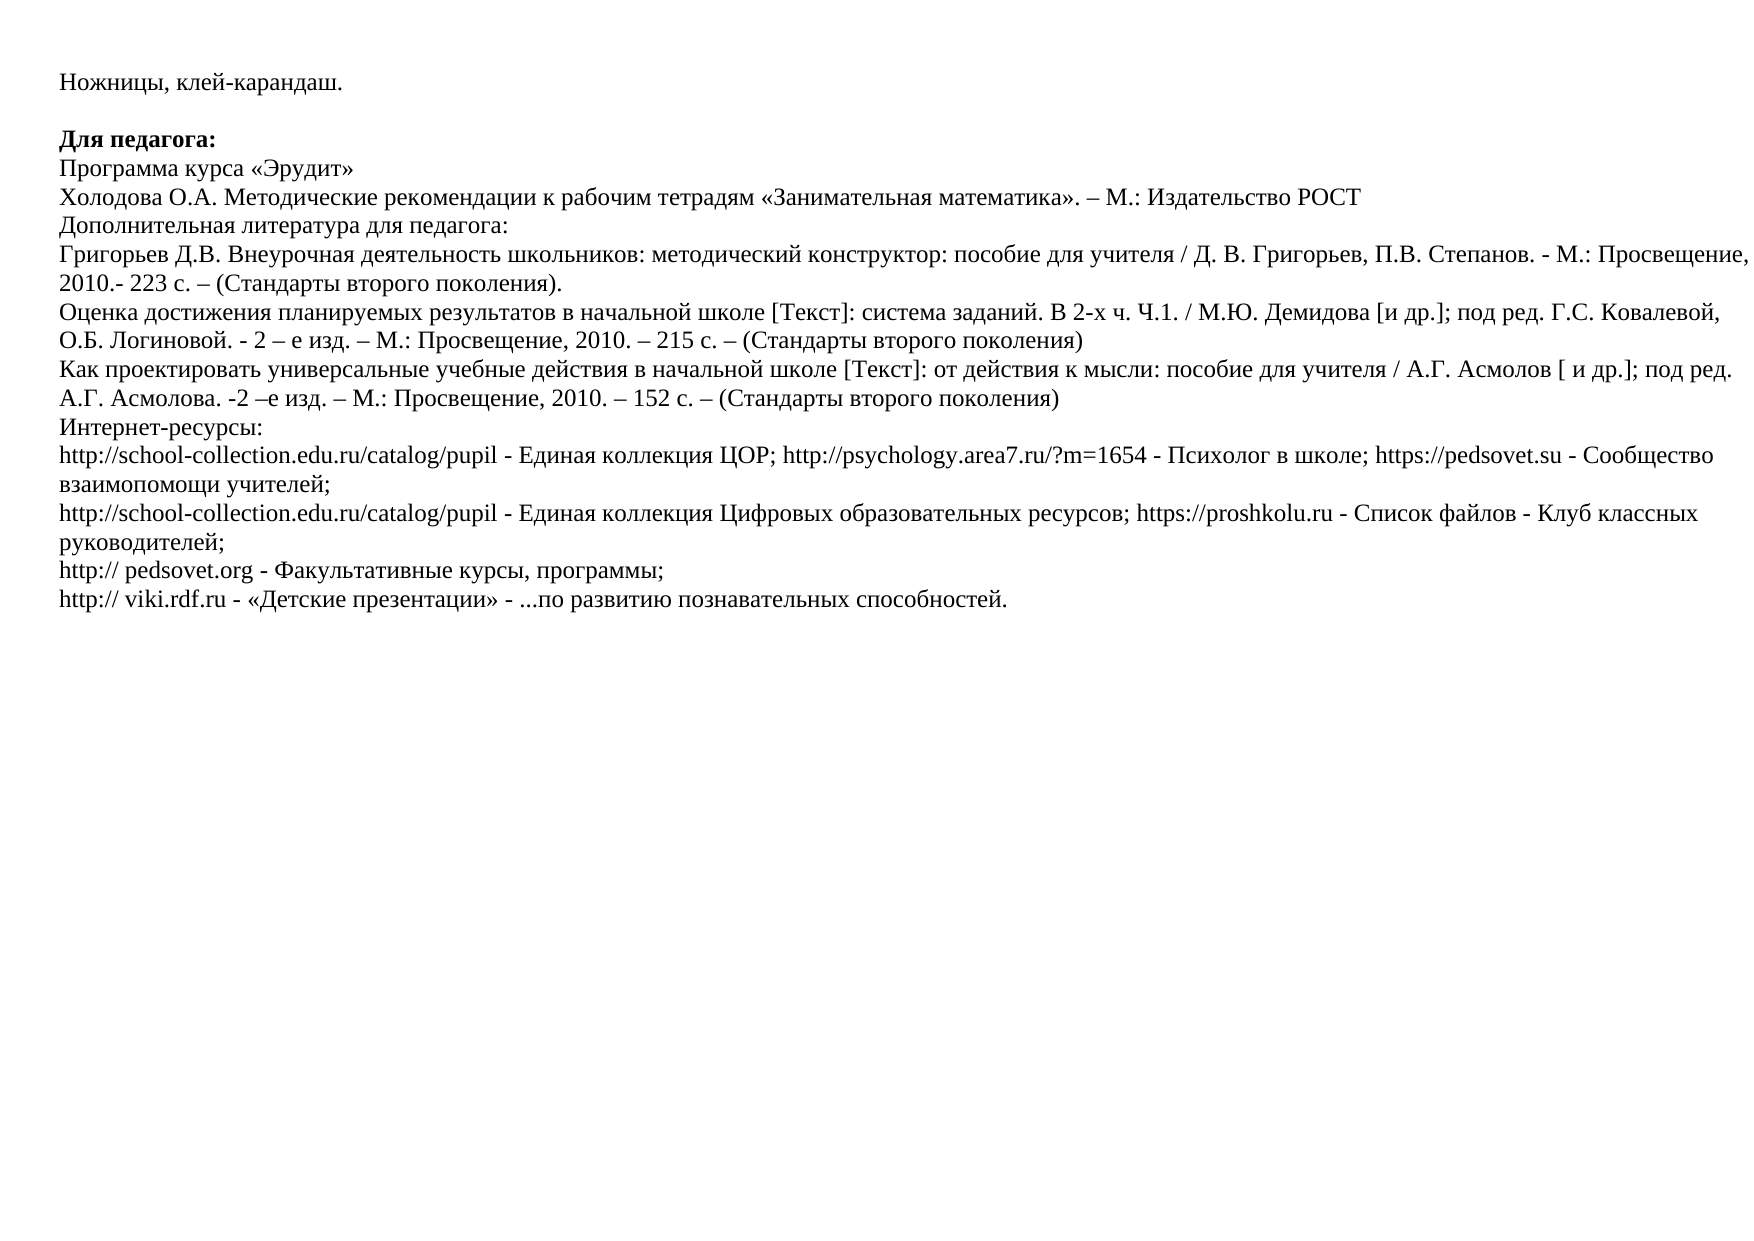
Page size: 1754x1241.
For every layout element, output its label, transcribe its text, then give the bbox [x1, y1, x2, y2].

text Интернет-ресурсы: [59, 412, 1752, 440]
text http:// pedsovet.org - Факультативные курсы, программы; [59, 555, 1752, 584]
text Григорьев Д.В. Внеурочная деятельность школьников: методический конструктор: пособие для учителя / Д. В. Григорьев, П.В. Степанов. - М.: Просвещение, 2010.- 223 с. – (Стандарты второго поколения). [59, 239, 1752, 297]
text Как проектировать универсальные учебные действия в начальной школе [Текст]: от действия к мысли: пособие для учителя / А.Г. Асмолов [ и др.]; под ред. А.Г. Асмолова. -2 –е изд. – М.: Просвещение, 2010. – 152 с. – (Стандарты второго поколения) [59, 354, 1752, 412]
text Оценка достижения планируемых результатов в начальной школе [Текст]: система заданий. В 2-х ч. Ч.1. / М.Ю. Демидова [и др.]; под ред. Г.С. Ковалевой, О.Б. Логиновой. - 2 – е изд. – М.: Просвещение, 2010. – 215 с. – (Стандарты второго поколения) [59, 297, 1752, 354]
text http:// viki.rdf.ru - «Детские презентации» - ...по развитию познавательных способностей. [59, 584, 1752, 613]
text Дополнительная литература для педагога: [59, 210, 1752, 239]
text http://school-collection.edu.ru/catalog/pupil - Единая коллекция Цифровых образовательных ресурсов; https://proshkolu.ru - Список файлов - Клуб классных руководителей; [59, 498, 1752, 555]
text Для педагога: [59, 124, 1752, 153]
text Ножницы, клей-карандаш. [59, 67, 1752, 95]
text Холодова О.А. Методические рекомендации к рабочим тетрадям «Занимательная математика». – М.: Издательство РОСТ [59, 182, 1752, 210]
text http://school-collection.edu.ru/catalog/pupil - Единая коллекция ЦОР; http://psychology.area7.ru/?m=1654 - Психолог в школе; https://pedsovet.su - Сообщество взаимопомощи учителей; [59, 440, 1752, 498]
text Программа курса «Эрудит» [59, 153, 1752, 182]
